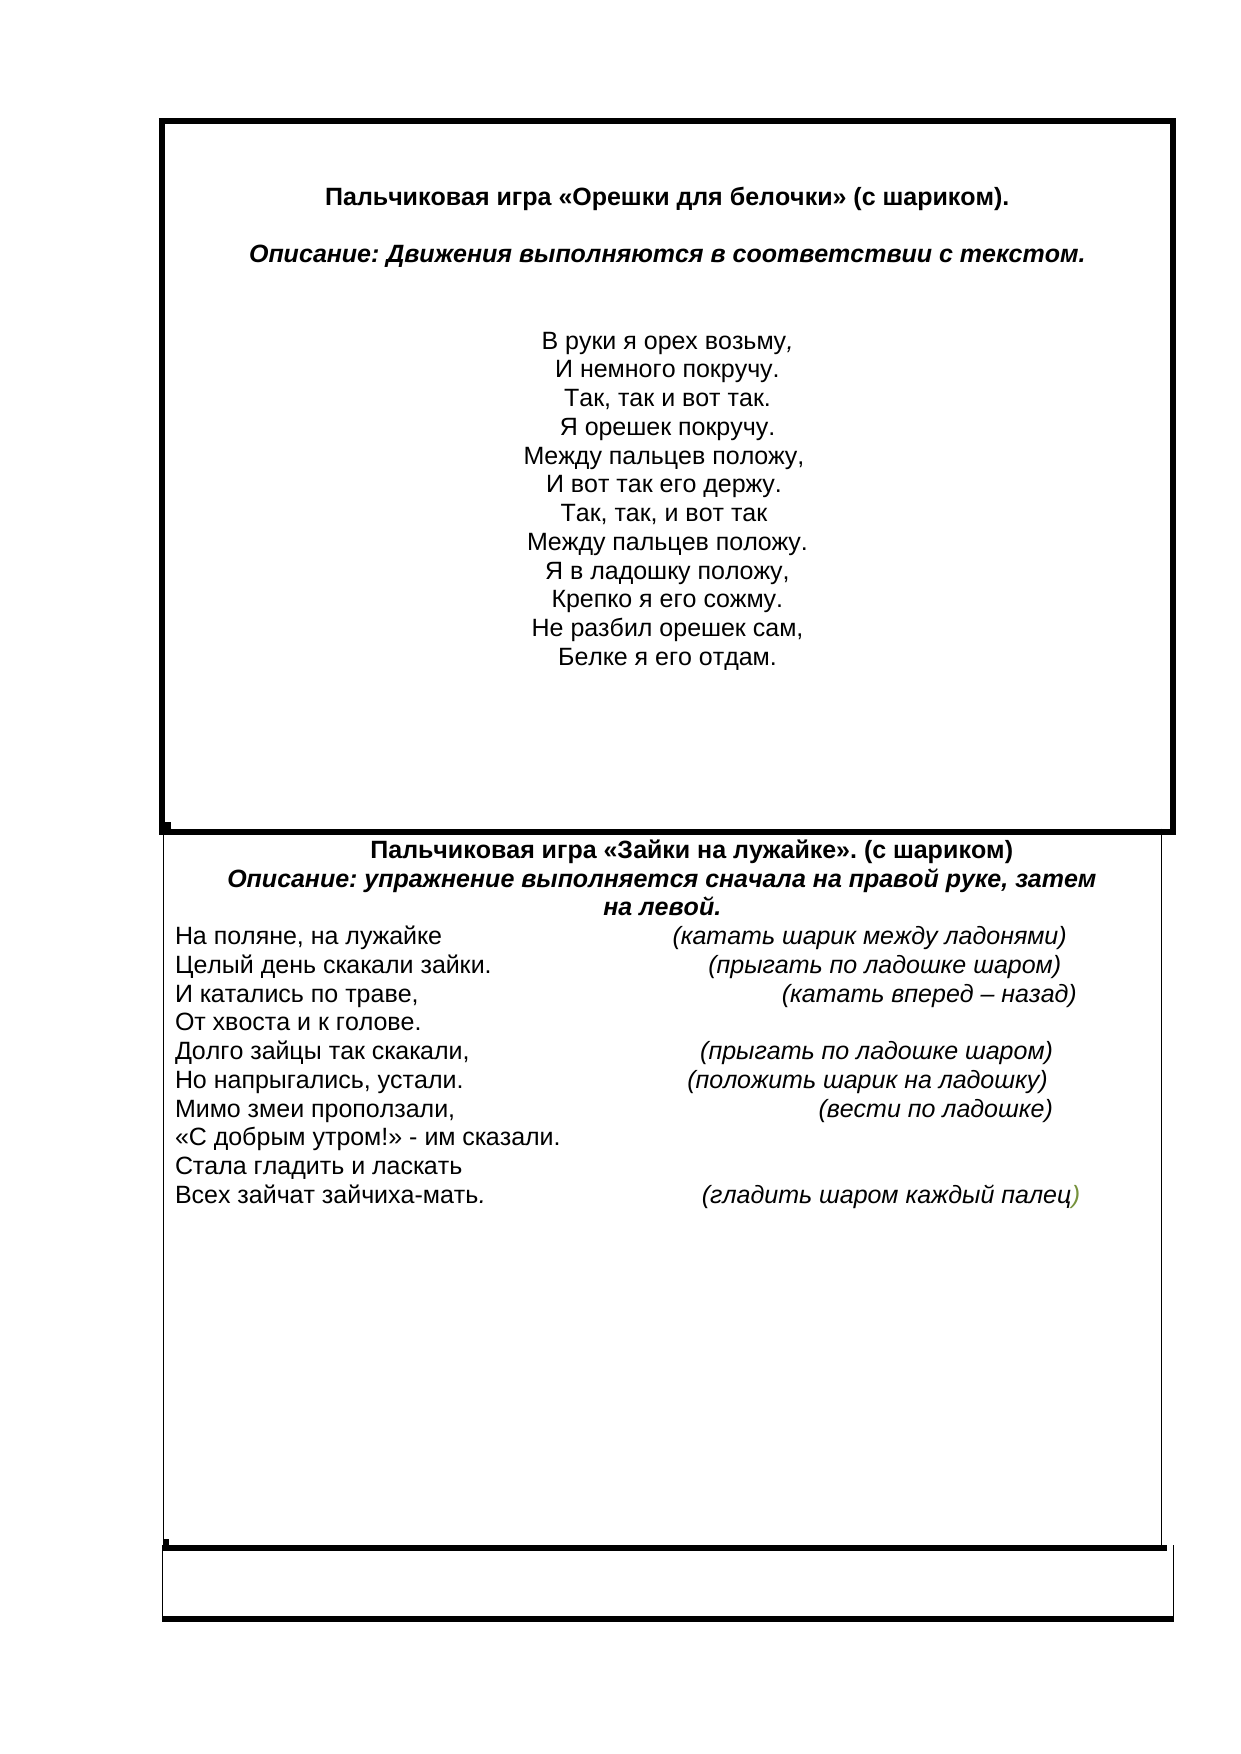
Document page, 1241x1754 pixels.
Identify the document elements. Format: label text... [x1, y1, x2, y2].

table_cell Пальчиковая игра «Орешки для белочки» (с шариком). Описание: Движения выполняются в соответствии с текстом. В руки я орех возьму, И немного покручу. Так, так и вот так. Я орешек покручу. Между пальцев положу, И вот так его держу. Так, так, и вот так Между пальцев положу. Я в ладошку положу, Крепко я его сожму. Не разбил орешек сам, Белке я его отдам. [165, 124, 1170, 828]
table_cell [163, 1545, 1173, 1616]
table_cell Пальчиковая игра «Зайки на лужайке». (с шариком) Описание: упражнение выполняется сначала на правой руке, затем на левой. На поляне, на лужайке (катать шарик между ладонями) Целый день скакали зайки. (прыгать по ладошке шаром) И катались по траве, (катать вперед – назад) От хвоста и к голове. Долго зайцы так скакали, (прыгать по ладошке шаром) Но напрыгались, устали. (положить шарик на ладошку) Мимо змеи проползали, (вести по ладошке) «С добрым утром!» - им сказали. Стала гладить и ласкать Всех зайчат зайчиха-мать. (гладить шаром каждый палец) [164, 835, 1161, 1545]
